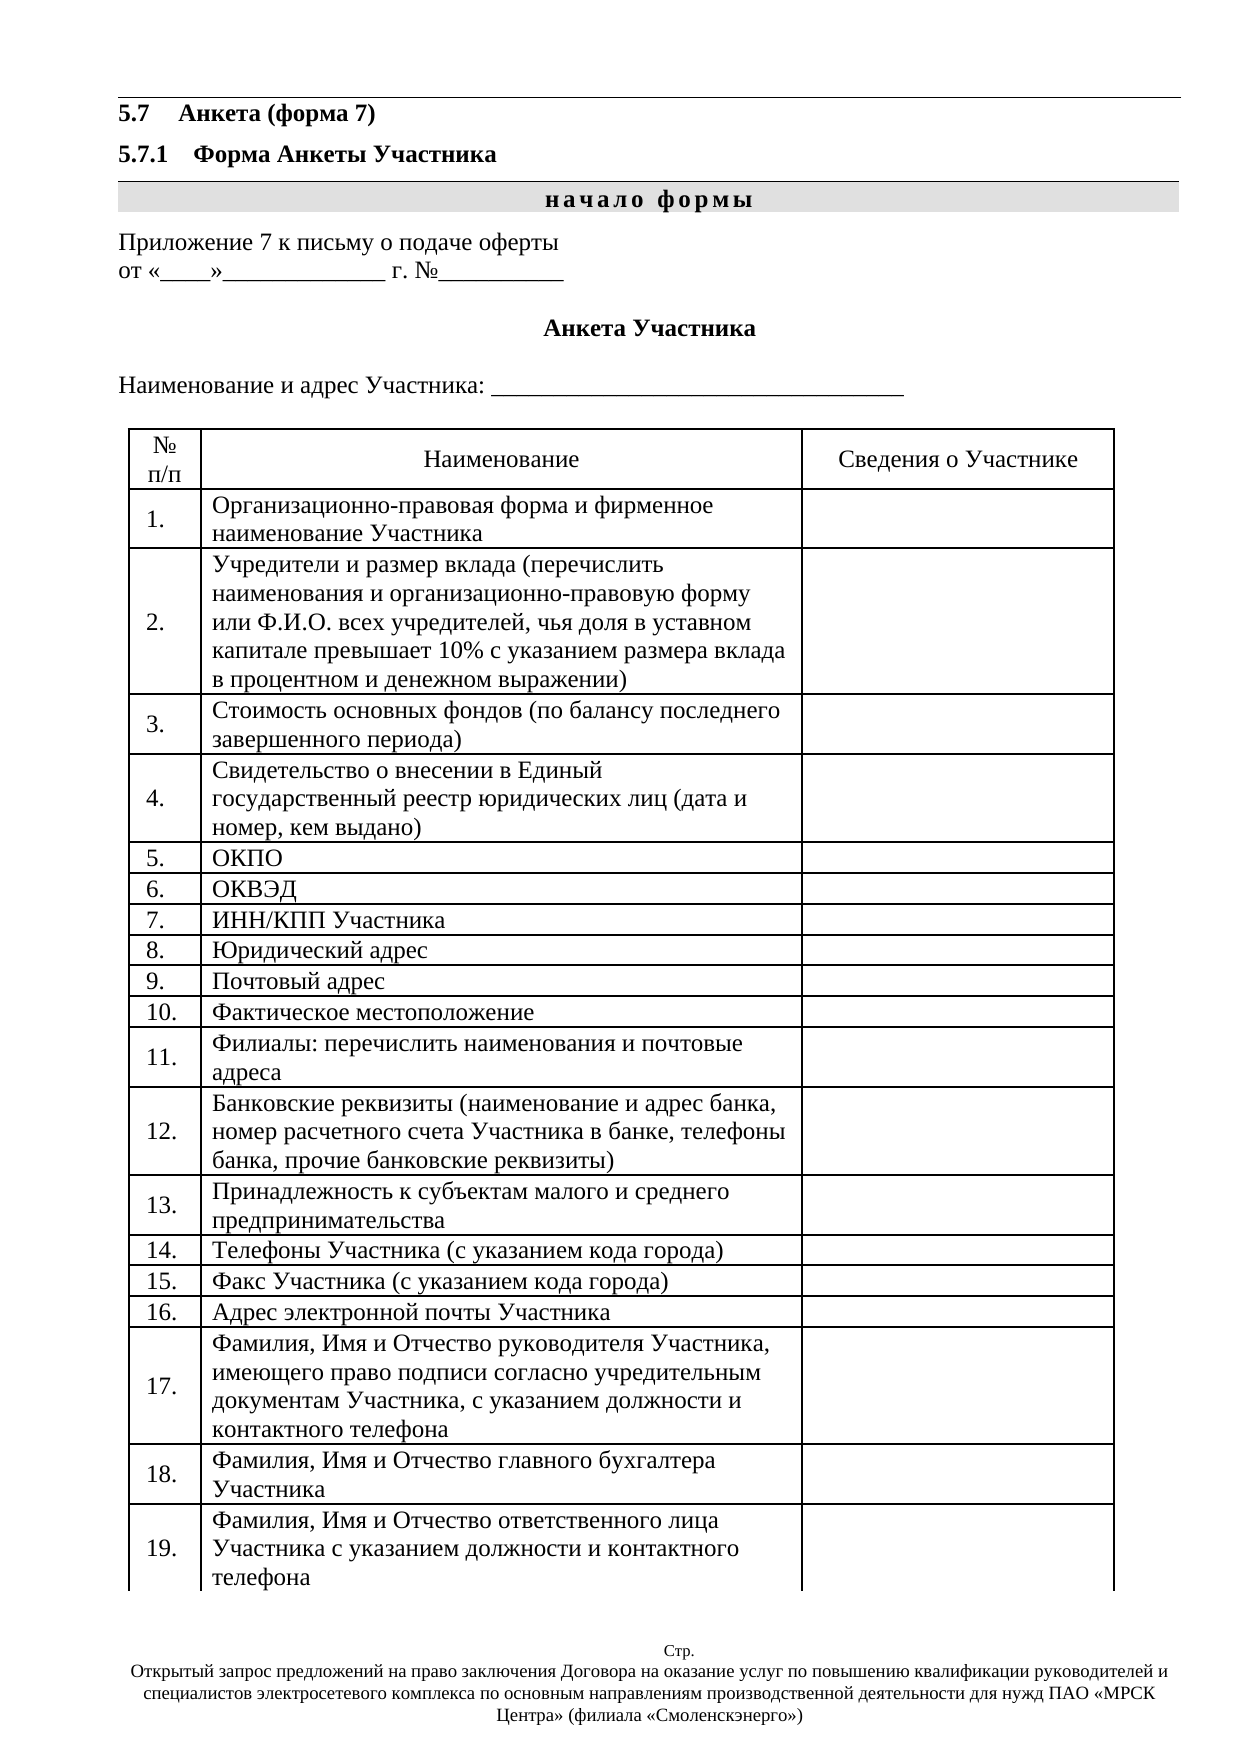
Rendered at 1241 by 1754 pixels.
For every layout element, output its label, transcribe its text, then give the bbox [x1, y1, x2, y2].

table_cell Свидетельство о внесении в Единый государственный реестр юридических лиц (дата и номер, кем выдано) [202, 755, 801, 841]
table_cell [803, 1236, 1113, 1264]
table_cell [130, 1176, 200, 1233]
table_cell [803, 1266, 1113, 1295]
table_cell ОКВЭД [202, 874, 801, 903]
table_cell [803, 874, 1113, 903]
table_cell [130, 1328, 200, 1443]
table_cell [803, 1088, 1113, 1174]
table_cell [130, 905, 200, 933]
table_cell [803, 966, 1113, 995]
text Анкета Участника [118, 313, 1181, 342]
table_cell [803, 936, 1113, 964]
table_cell Почтовый адрес [202, 966, 801, 995]
table_cell Фактическое местоположение [202, 997, 801, 1026]
table_cell [130, 1505, 200, 1591]
table_cell Банковские реквизиты (наименование и адрес банка, номер расчетного счета Участника в банке, телефоны банка, прочие банковские реквизиты) [202, 1088, 801, 1174]
table_cell [130, 936, 200, 964]
table_cell [130, 1297, 200, 1326]
table_cell Фамилия, Имя и Отчество ответственного лица Участника с указанием должности и контактного телефона [202, 1505, 801, 1591]
table_cell Факс Участника (с указанием кода города) [202, 1266, 801, 1295]
table_cell Телефоны Участника (с указанием кода города) [202, 1236, 801, 1264]
table_cell [803, 997, 1113, 1026]
table_cell [130, 549, 200, 693]
table_cell [803, 1176, 1113, 1233]
table_cell [130, 843, 200, 872]
table_cell [803, 755, 1113, 841]
table_cell [803, 1328, 1113, 1443]
table_header Сведения о Участнике [803, 430, 1113, 488]
subtitle Анкета (форма 7) [118, 98, 1181, 127]
text начало формы [118, 182, 1179, 212]
table_cell Филиалы: перечислить наименования и почтовые адреса [202, 1028, 801, 1086]
table_cell [130, 997, 200, 1026]
table_cell [130, 755, 200, 841]
table_cell [130, 1088, 200, 1174]
table_cell [803, 1297, 1113, 1326]
table_cell Фамилия, Имя и Отчество главного бухгалтера Участника [202, 1445, 801, 1503]
table_cell [803, 1445, 1113, 1503]
table_cell Фамилия, Имя и Отчество руководителя Участника, имеющего право подписи согласно учредительным документам Участника, с указанием должности и контактного телефона [202, 1328, 801, 1443]
table_cell [130, 1266, 200, 1295]
table_cell Стоимость основных фондов (по балансу последнего завершенного периода) [202, 695, 801, 753]
text Наименование и адрес Участника: _________________________________ [118, 371, 1181, 399]
table_cell Учредители и размер вклада (перечислить наименования и организационно-правовую форму или Ф.И.О. всех учредителей, чья доля в уставном капитале превышает 10% с указанием размера вклада в процентном и денежном выражении) [202, 549, 801, 693]
table_cell Принадлежность к субъектам малого и среднего предпринимательства [202, 1176, 801, 1233]
table_cell [803, 905, 1113, 933]
table_cell [130, 1445, 200, 1503]
table_cell [803, 490, 1113, 547]
table_cell Юридический адрес [202, 936, 801, 964]
table_header № п/п [130, 430, 200, 488]
table_cell Организационно-правовая форма и фирменное наименование Участника [202, 490, 801, 547]
table_header Наименование [202, 430, 801, 488]
table_cell [803, 549, 1113, 693]
table_cell [803, 1505, 1113, 1591]
table_cell [803, 843, 1113, 872]
table_cell [130, 695, 200, 753]
subtitle Форма Анкеты Участника [118, 139, 1181, 168]
text Приложение 7 к письму о подаче оферты от «____»_____________ г. №__________ [118, 227, 1181, 284]
table_cell [130, 1028, 200, 1086]
table_cell [803, 695, 1113, 753]
table_cell [803, 1028, 1113, 1086]
table_cell Адрес электронной почты Участника [202, 1297, 801, 1326]
table_cell ОКПО [202, 843, 801, 872]
table_cell [130, 490, 200, 547]
table_cell [130, 1236, 200, 1264]
table_cell [130, 874, 200, 903]
table_cell ИНН/КПП Участника [202, 905, 801, 933]
table_cell [130, 966, 200, 995]
